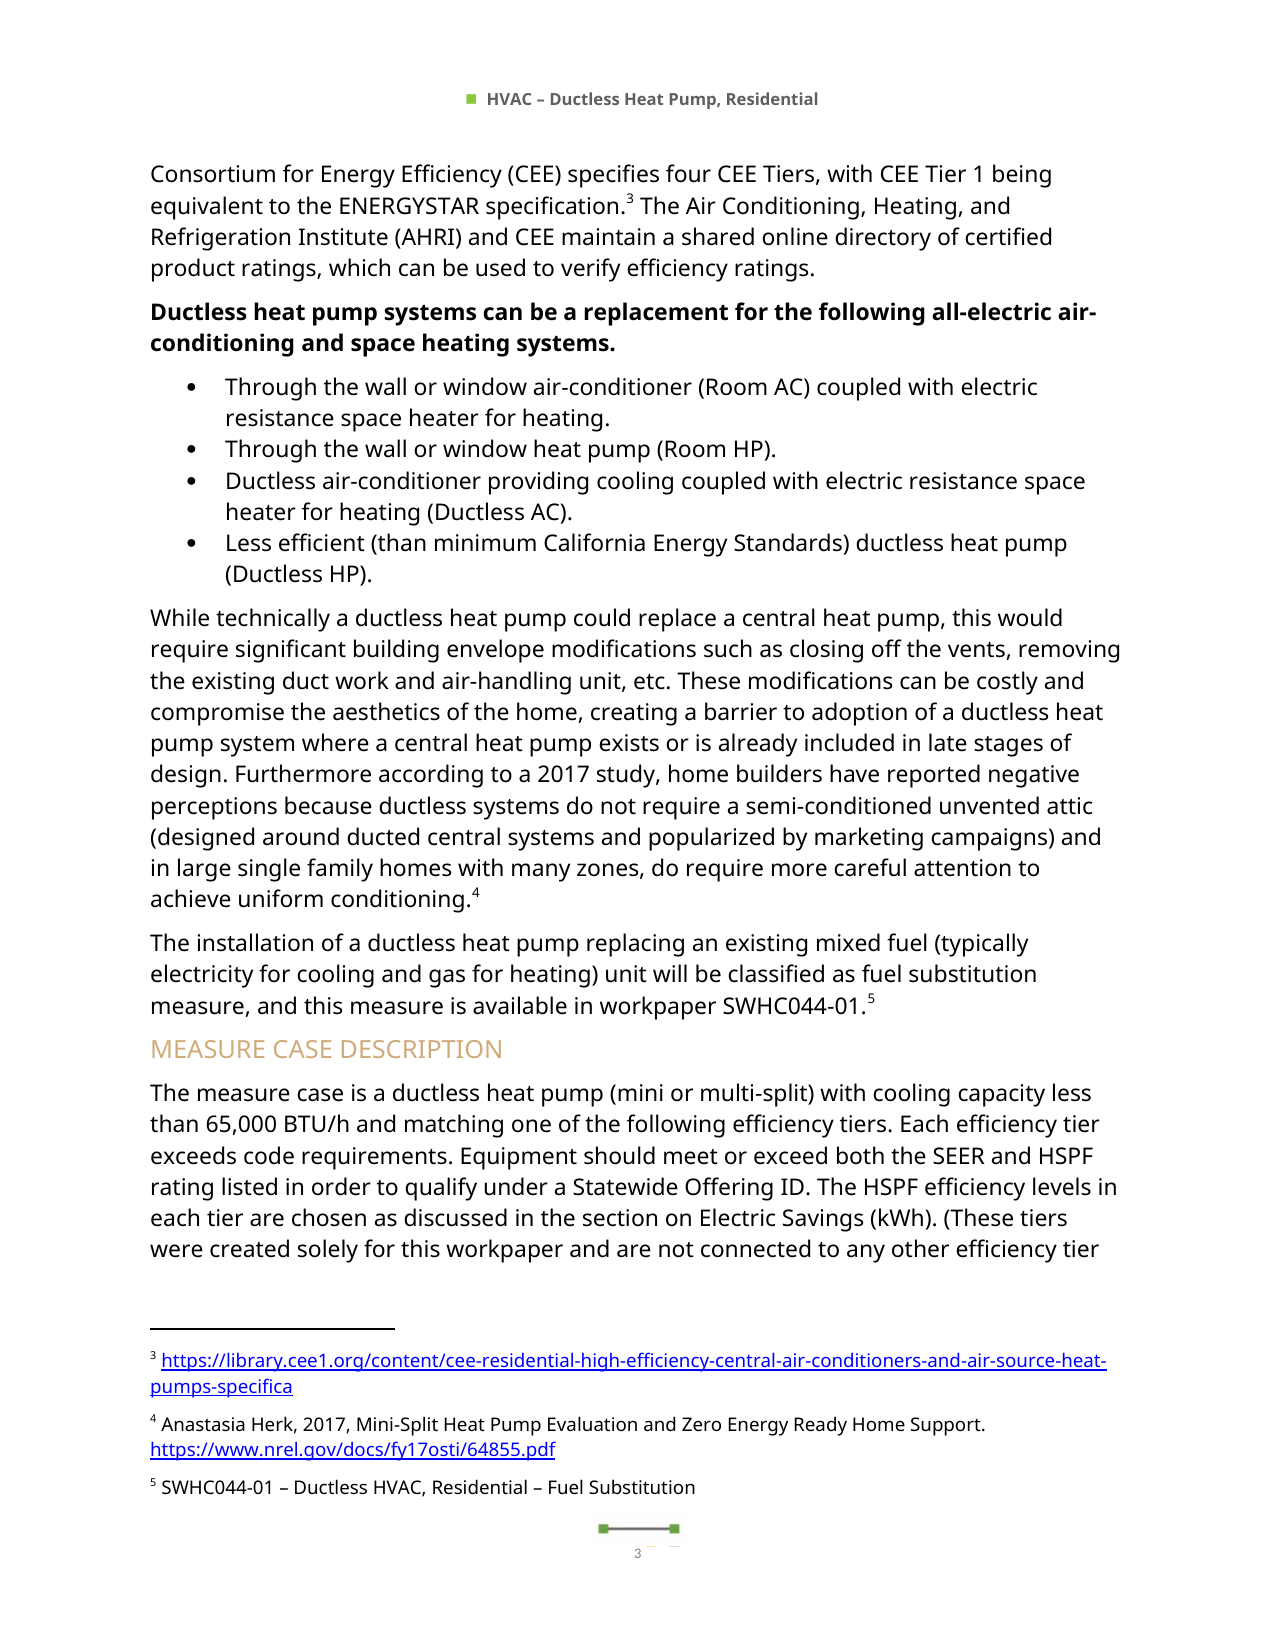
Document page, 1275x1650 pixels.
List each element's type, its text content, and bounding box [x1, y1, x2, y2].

list Ductless air-conditioner providing cooling coupled with electric resistance space heater for heating (Ductless AC). [187, 464, 1125, 527]
picture [589, 1512, 684, 1547]
list Through the wall or window heat pump (Room HP). [187, 433, 1125, 464]
text The installation of a ductless heat pump replacing an existing mixed fuel (typically electricity for cooling and gas for heating) unit will be classified as fuel substitution measure, and this measure is available in workpaper SWHC044-01. [150, 927, 1125, 1021]
list Less efficient (than minimum California Energy Standards) ductless heat pump (Ductless HP). [187, 527, 1125, 589]
text While technically a ductless heat pump could replace a central heat pump, this would require significant building envelope modifications such as closing off the vents, removing the existing duct work and air-handling unit, etc. These modifications can be costly and compromise the aesthetics of the home, creating a barrier to adoption of a ductless heat pump system where a central heat pump exists or is already included in late stages of design. Furthermore according to a 2017 study, home builders have reported negative perceptions because ductless systems do not require a semi-conditioned unvented attic (designed around ducted central systems and popularized by marketing campaigns) and in large single family homes with many zones, do require more careful attention to achieve uniform conditioning. [150, 602, 1125, 914]
text Ductless heat pump systems can be a replacement for the following all-electric air-conditioning and space heating systems. [150, 296, 1125, 358]
list Through the wall or window air-conditioner (Room AC) coupled with electric resistance space heater for heating. [187, 371, 1125, 433]
subtitle Measure Case Description [150, 1033, 1125, 1064]
